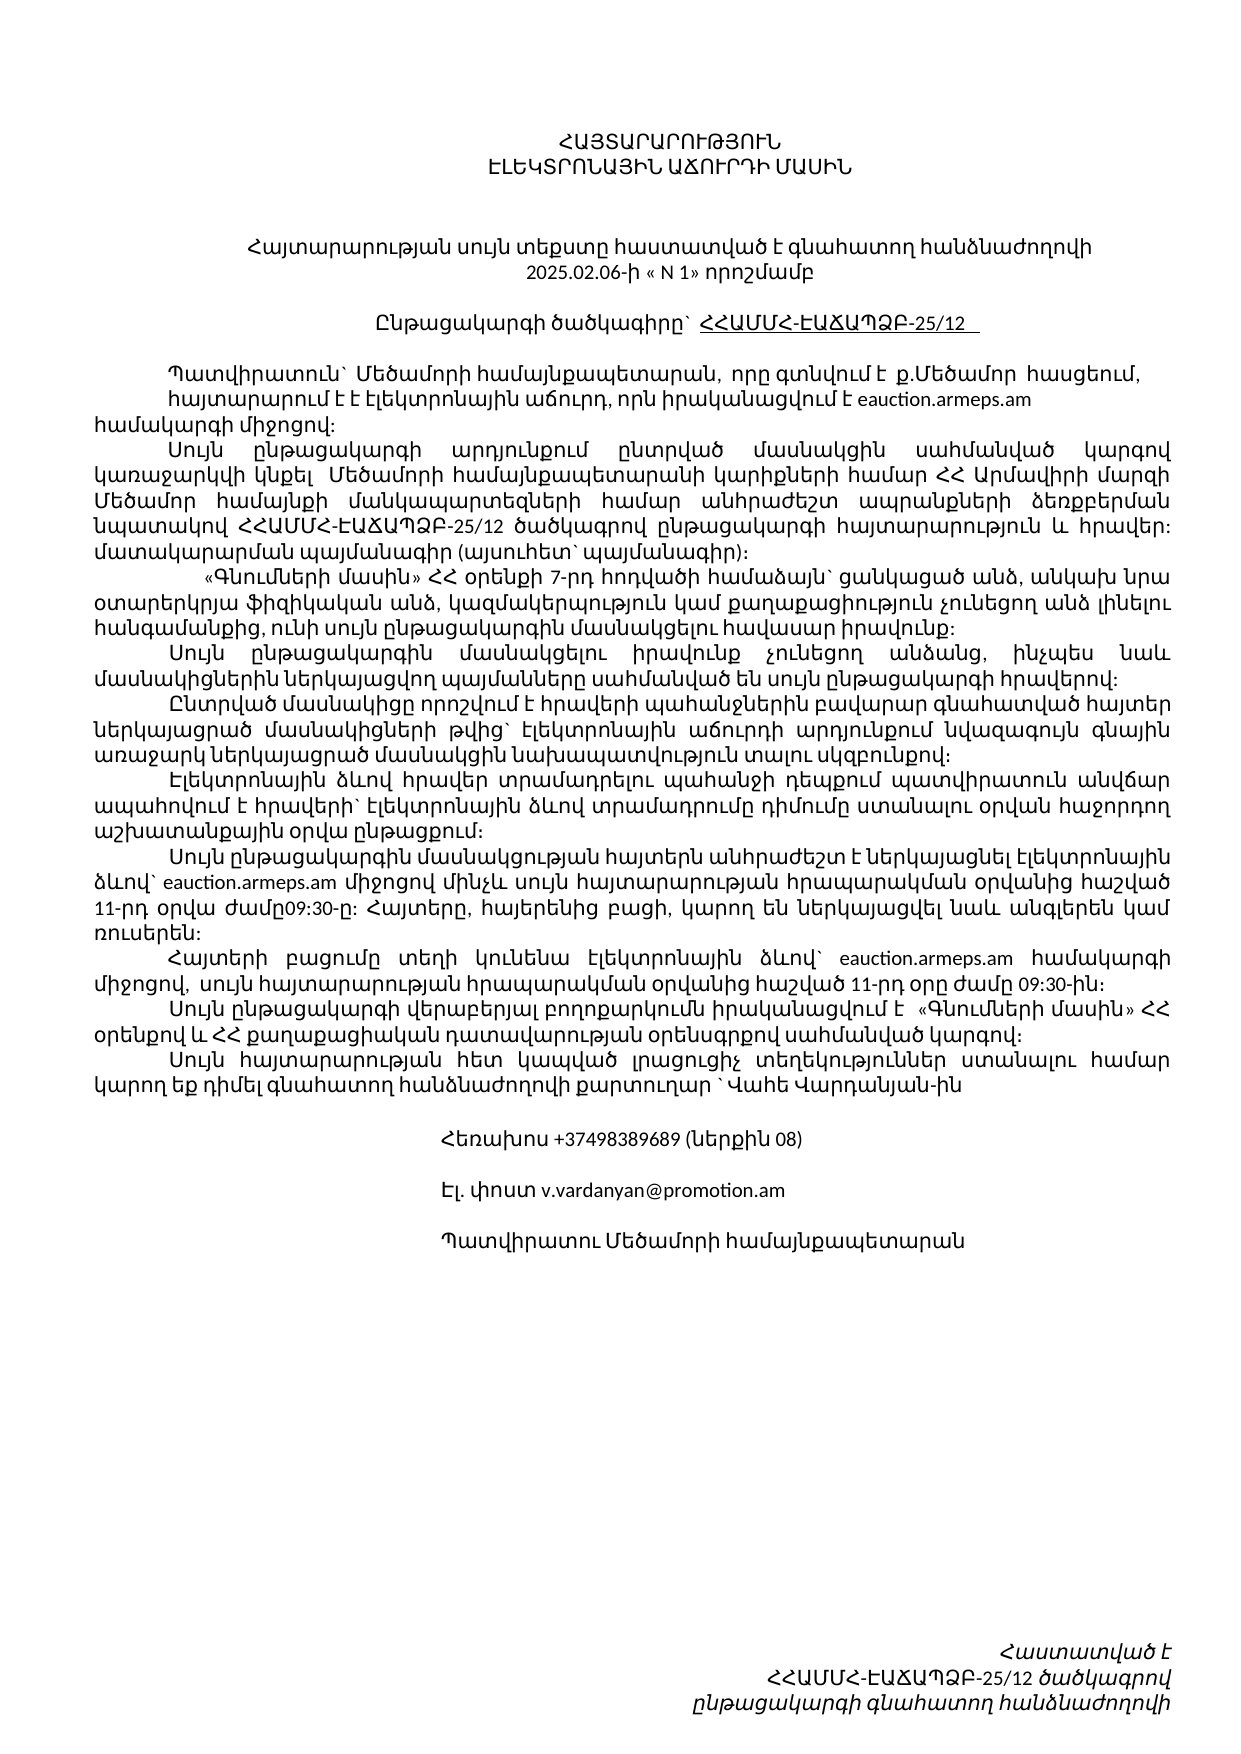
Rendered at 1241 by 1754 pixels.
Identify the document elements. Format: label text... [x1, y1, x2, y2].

text Պատվիրատուն` Մեծամորի համայնքապետարան, որը գտնվում է ք.Մեծամոր հասցեում, [94, 361, 1171, 386]
text Ընթացակարգի ծածկագիրը` ՀՀԱՄՄՀ-ԷԱՃԱՊՁԲ-25/12 [94, 310, 1171, 336]
text Սույն հայտարարության հետ կապված լրացուցիչ տեղեկություններ ստանալու համար կարող եք դիմել գնահատող հանձնաժողովի քարտուղար ` Վահե Վարդանյան-ին [94, 1047, 1171, 1098]
text Սույն ընթացակարգի վերաբերյալ բողոքարկումն իրականացվում է «Գնումների մասին» ՀՀ օրենքով և ՀՀ քաղաքացիական դատավարության օրենսգրքով սահմանված կարգով։ [94, 996, 1171, 1047]
text Սույն ընթացակարգին մասնակցության հայտերն անհրաժեշտ է ներկայացնել էլեկտրոնային ձևով` eauction.armeps.am միջոցով մինչև սույն հայտարարության հրապարակման օրվանից հաշված 11-րդ օրվա ժամը09:30-ը: Հայտերը, հայերենից բացի, կարող են ներկայացվել նաև անգլերեն կամ ռուսերեն: [94, 844, 1171, 946]
text Հաստատված է [94, 1639, 1171, 1665]
text Էլեկտրոնային ձևով հրավեր տրամադրելու պահանջի դեպքում պատվիրատուն անվճար ապահովում է հրավերի` էլեկտրոնային ձևով տրամադրումը դիմումը ստանալու օրվան հաջորդող աշխատանքային օրվա ընթացքում։ [94, 768, 1171, 844]
text Սույն ընթացակարգին մասնակցելու իրավունք չունեցող անձանց, ինչպես նաև մասնակիցներին ներկայացվող պայմանները սահմանված են սույն ընթացակարգի հրավերով: [94, 641, 1171, 691]
text ՀՀԱՄՄՀ-ԷԱՃԱՊՁԲ-25/12 ծածկագրով [94, 1665, 1171, 1690]
text Սույն ընթացակարգի արդյունքում ընտրված մասնակցին սահմանված կարգով կառաջարկվի կնքել Մեծամորի համայնքապետարանի կարիքների համար ՀՀ Արմավիրի մարզի Մեծամոր համայնքի մանկապարտեզների համար անհրաժեշտ ապրանքների ձեռքբերման նպատակով ՀՀԱՄՄՀ-ԷԱՃԱՊՁԲ-25/12 ծածկագրով ընթացակարգի հայտարարություն և հրավեր: մատակարարման պայմանագիր (այսուհետ` պայմանագիր)։ [94, 437, 1171, 564]
text Էլ. փոստ v.vardanyan@promotion.am [94, 1177, 1171, 1203]
text Հայտերի բացումը տեղի կունենա էլեկտրոնային ձևով` eauction.armeps.am համակարգի միջոցով, սույն հայտարարության հրապարակման օրվանից հաշված 11-րդ օրը ժամը 09:30-ին։ [94, 946, 1171, 996]
text ընթացակարգի գնահատող հանձնաժողովի [94, 1690, 1171, 1716]
text Ընտրված մասնակիցը որոշվում է հրավերի պահանջներին բավարար գնահատված հայտեր ներկայացրած մասնակիցների թվից` էլեկտրոնային աճուրդի արդյունքում նվազագույն գնային առաջարկ ներկայացրած մասնակցին նախապատվություն տալու սկզբունքով։ [94, 691, 1171, 768]
text հայտարարում է է էլեկտրոնային աճուրդ, որն իրականացվում է eauction.armeps.am համակարգի միջոցով: [94, 386, 1171, 437]
text Պատվիրատու Մեծամորի համայնքապետարան [94, 1228, 1171, 1253]
text Հեռախոս +37498389689 (ներքին 08) [94, 1126, 1171, 1152]
text 2025.02.06 -ի « N 1» որոշմամբ [94, 259, 1171, 285]
text ՀԱՅՏԱՐԱՐՈՒԹՅՈՒՆ [94, 129, 1171, 154]
text «Գնումների մասին» ՀՀ օրենքի 7-րդ հոդվածի համաձայն` ցանկացած անձ, անկախ նրա օտարերկրյա ֆիզիկական անձ, կազմակերպություն կամ քաղաքացիություն չունեցող անձ լինելու հանգամանքից, ունի սույն ընթացակարգին մասնակցելու հավասար իրավունք: [94, 564, 1171, 641]
text Հայտարարության սույն տեքստը հաստատված է գնահատող հանձնաժողովի [94, 234, 1171, 259]
text ԷԼԵԿՏՐՈՆԱՅԻՆ ԱՃՈՒՐԴԻ ՄԱՍԻՆ [94, 154, 1171, 180]
